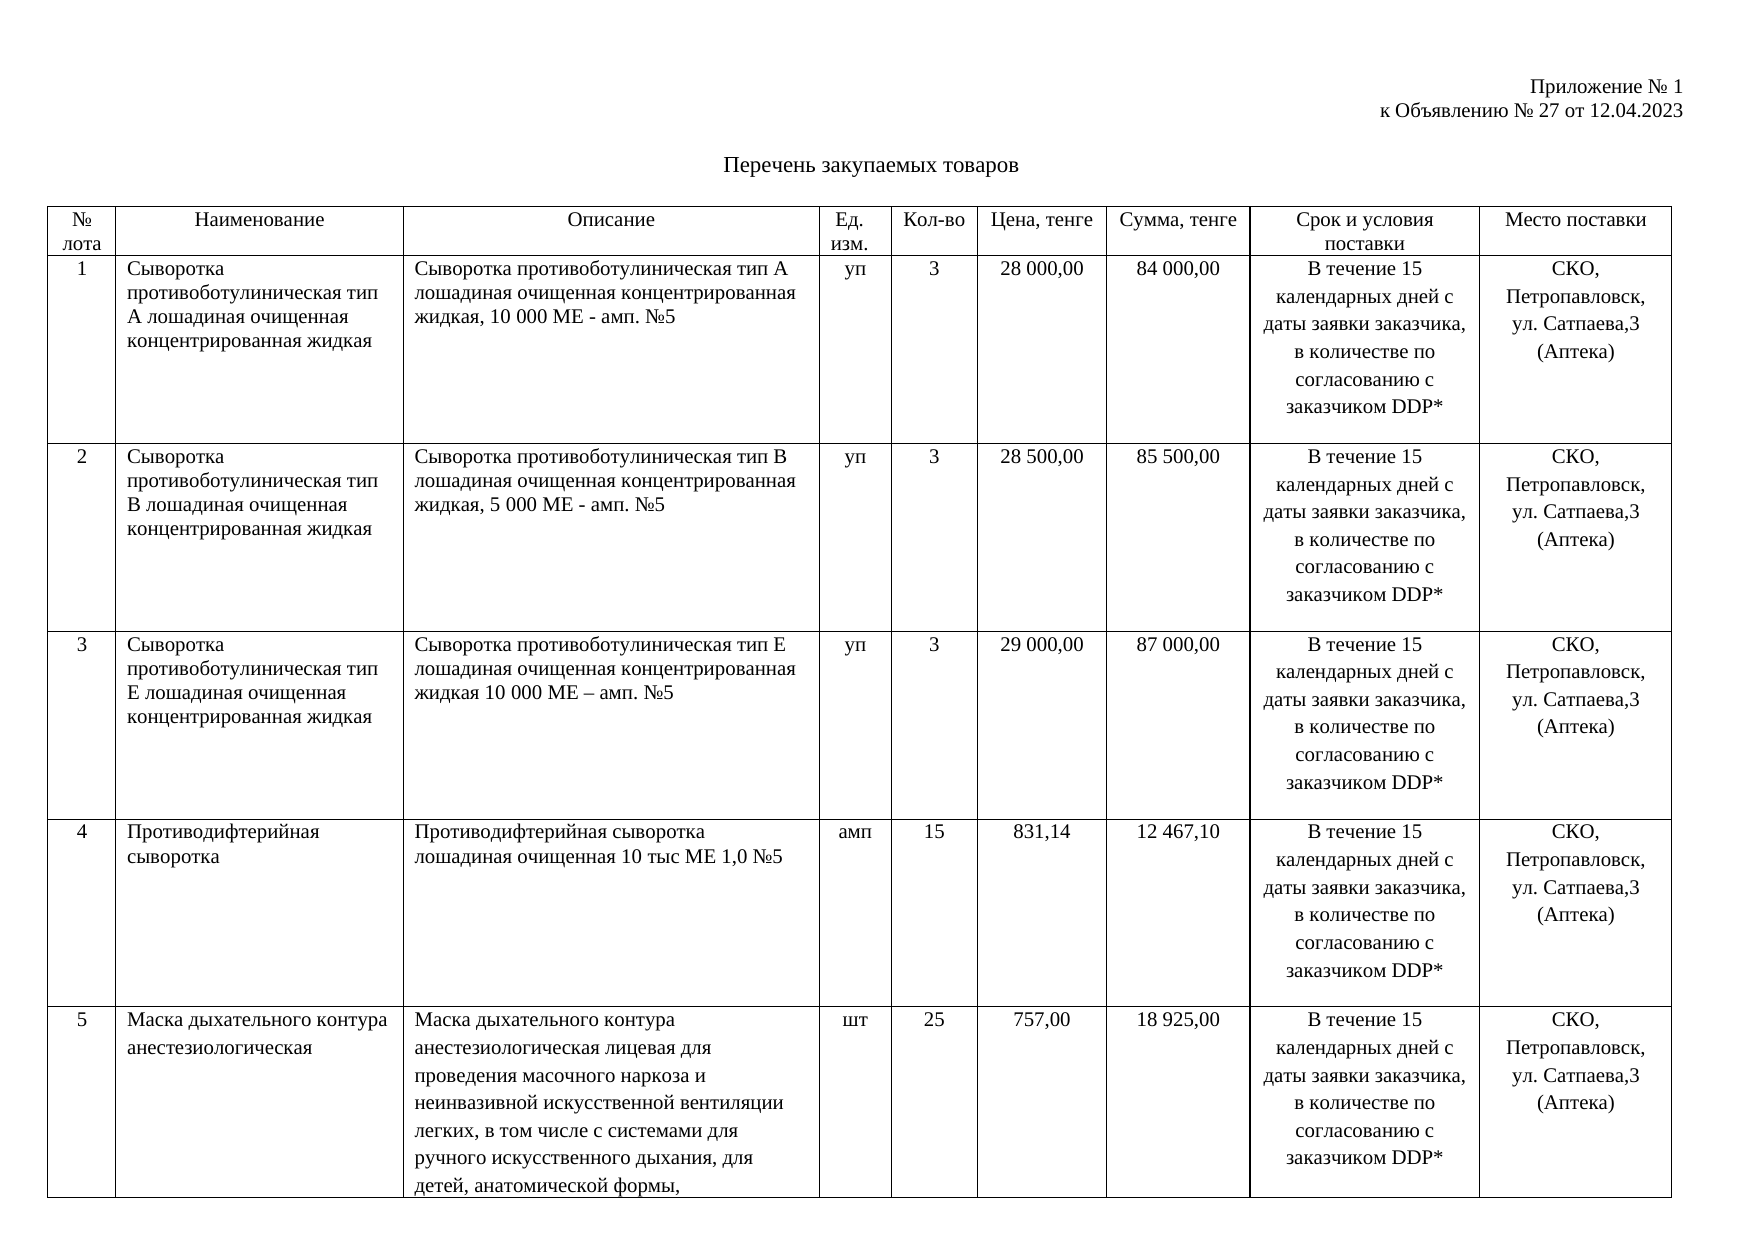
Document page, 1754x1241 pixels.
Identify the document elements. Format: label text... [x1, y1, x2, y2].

table_cell Сыворотка противоботулиническая тип В лошадиная очищенная концентрированная жидкая [116, 444, 403, 631]
table_cell Противодифтерийная сыворотка лошадиная очищенная 10 тыс МЕ 1,0 №5 [404, 820, 819, 1006]
text Перечень закупаемых товаров [59, 151, 1683, 177]
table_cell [1251, 1007, 1479, 1197]
table_cell В течение 15 календарных дней с даты заявки заказчика, в количестве по согласованию с заказчиком DDP* [1251, 632, 1479, 818]
table_cell СКО, Петропавловск, ул. Сатпаева,3 (Аптека) [1480, 820, 1671, 1006]
table_header Сумма, тенге [1107, 207, 1249, 255]
table_cell 15 [892, 820, 977, 1006]
table_header Описание [404, 207, 819, 255]
table_cell 831,14 [978, 820, 1106, 1006]
table_cell 3 [892, 256, 977, 443]
table_header Место поставки [1480, 207, 1671, 255]
table_cell 3 [892, 632, 977, 818]
text Приложение № 1 [59, 74, 1683, 98]
table_header Ед. изм. [820, 207, 891, 255]
table_cell 1 [48, 256, 115, 443]
table_header Кол-во [892, 207, 977, 255]
table_cell 5 [48, 1007, 115, 1197]
table_cell 12 467,10 [1107, 820, 1249, 1006]
table_header Наименование [116, 207, 403, 255]
table_cell уп [820, 256, 891, 443]
table_cell 757,00 [978, 1007, 1106, 1197]
table_cell 3 [892, 444, 977, 631]
table_cell Сыворотка противоботулиническая тип А лошадиная очищенная концентрированная жидкая [116, 256, 403, 443]
table_cell амп [820, 820, 891, 1006]
table_cell 25 [892, 1007, 977, 1197]
table_cell 29 000,00 [978, 632, 1106, 818]
table_cell Сыворотка противоботулиническая тип Е лошадиная очищенная концентрированная жидкая 10 000 МЕ – амп. №5 [404, 632, 819, 818]
table_header № лота [48, 207, 115, 255]
table_cell В течение 15 календарных дней с даты заявки заказчика, в количестве по согласованию с заказчиком DDP* [1251, 444, 1479, 631]
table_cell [404, 1007, 819, 1197]
table_cell 28 000,00 [978, 256, 1106, 443]
table_cell 18 925,00 [1107, 1007, 1249, 1197]
table_header Срок и условия поставки [1251, 207, 1479, 255]
text к Объявлению № 27 от 12.04.2023 [0, 98, 1683, 122]
table_cell В течение 15 календарных дней с даты заявки заказчика, в количестве по согласованию с заказчиком DDP* [1251, 256, 1479, 443]
table_cell СКО, Петропавловск, ул. Сатпаева,3 (Аптека) [1480, 444, 1671, 631]
table_cell уп [820, 632, 891, 818]
table_cell 84 000,00 [1107, 256, 1249, 443]
table_cell СКО, Петропавловск, ул. Сатпаева,3 (Аптека) [1480, 256, 1671, 443]
table_cell 3 [48, 632, 115, 818]
table_cell СКО, Петропавловск, ул. Сатпаева,3 (Аптека) [1480, 632, 1671, 818]
table_cell 4 [48, 820, 115, 1006]
table_cell Противодифтерийная сыворотка [116, 820, 403, 1006]
table_cell 2 [48, 444, 115, 631]
table_cell шт [820, 1007, 891, 1197]
table_cell Сыворотка противоботулиническая тип В лошадиная очищенная концентрированная жидкая, 5 000 МЕ - амп. №5 [404, 444, 819, 631]
table_cell Сыворотка противоботулиническая тип Е лошадиная очищенная концентрированная жидкая [116, 632, 403, 818]
table_cell В течение 15 календарных дней с даты заявки заказчика, в количестве по согласованию с заказчиком DDP* [1251, 820, 1479, 1006]
table_cell 85 500,00 [1107, 444, 1249, 631]
table_cell 28 500,00 [978, 444, 1106, 631]
table_cell Сыворотка противоботулиническая тип А лошадиная очищенная концентрированная жидкая, 10 000 МЕ - амп. №5 [404, 256, 819, 443]
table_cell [116, 1007, 403, 1197]
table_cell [1480, 1007, 1671, 1197]
table_header Цена, тенге [978, 207, 1106, 255]
table_cell 87 000,00 [1107, 632, 1249, 818]
table_cell уп [820, 444, 891, 631]
